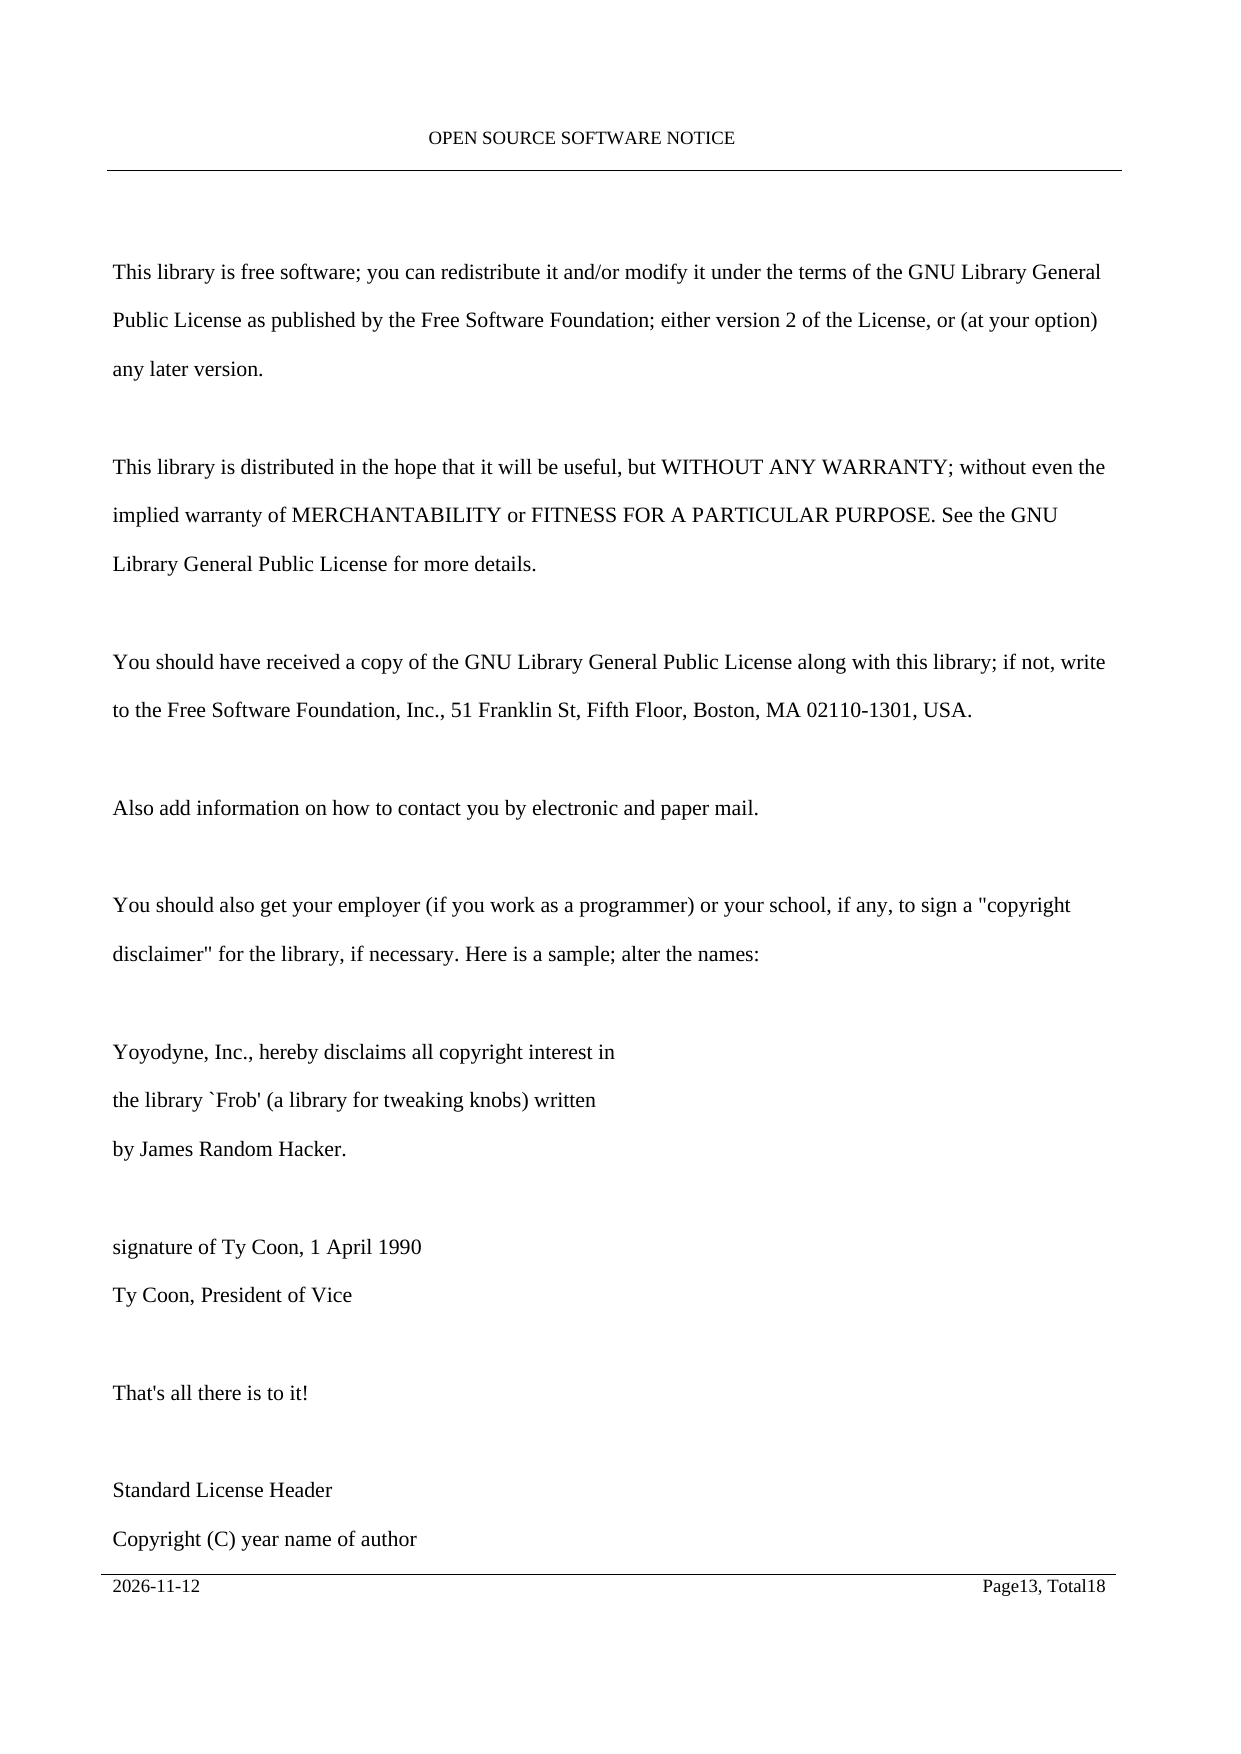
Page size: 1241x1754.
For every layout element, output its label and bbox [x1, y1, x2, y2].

text [112, 206, 1128, 1555]
